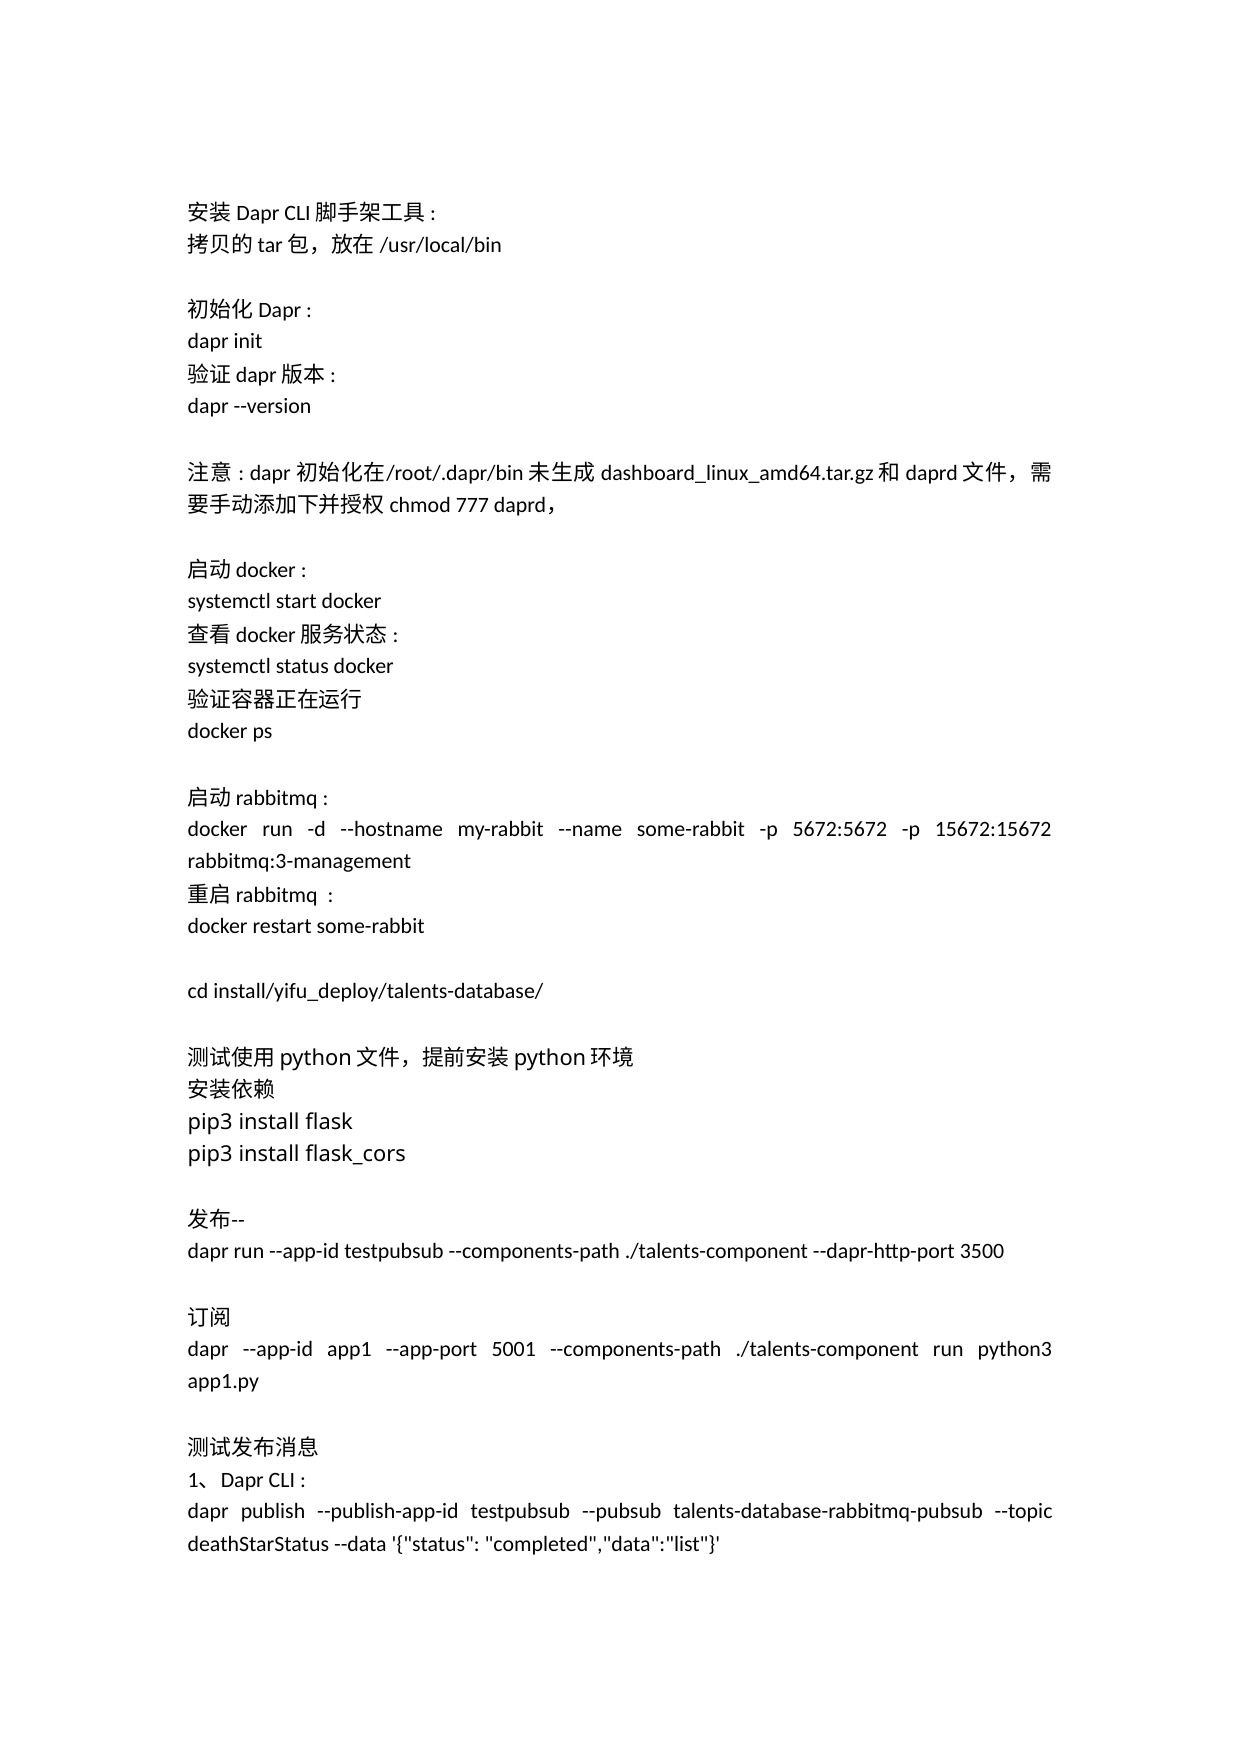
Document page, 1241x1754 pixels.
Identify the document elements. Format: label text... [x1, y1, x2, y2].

text 重启rabbitmq : [187, 877, 1053, 909]
text 1、Dapr CLI : [187, 1462, 1053, 1494]
text 启动docker : [187, 552, 1053, 584]
text docker restart some-rabbit [187, 909, 1053, 942]
text 启动rabbitmq : [187, 779, 1053, 812]
text dapr --app-id app1 --app-port 5001 --components-path ./talents-component run python3 app1.py [187, 1332, 1053, 1397]
text 验证容器正在运行 [187, 682, 1053, 714]
text systemctl status docker [187, 649, 1053, 682]
text 查看docker服务状态 : [187, 617, 1053, 649]
text 注意 : dapr初始化在/root/.dapr/bin未生成dashboard_linux_amd64.tar.gz和daprd文件，需要手动添加下并授权 chmod 777 daprd， [187, 454, 1053, 519]
text 测试发布消息 [187, 1429, 1053, 1462]
text dapr publish --publish-app-id testpubsub --pubsub talents-database-rabbitmq-pubsub --topic deathStarStatus --data '{"status": "completed","data":"list"}' [187, 1494, 1053, 1559]
text dapr run --app-id testpubsub --components-path ./talents-component --dapr-http-port 3500 [187, 1234, 1053, 1267]
text cd install/yifu_deploy/talents-database/ [187, 974, 1053, 1007]
text 验证dapr版本 : [187, 357, 1053, 389]
text 订阅 [187, 1299, 1053, 1332]
text 测试使用python文件，提前安装python环境 安装依赖 pip3 install flask pip3 install flask_cors [187, 1039, 1053, 1169]
text 初始化 Dapr : [187, 292, 1053, 324]
text docker run -d --hostname my-rabbit --name some-rabbit -p 5672:5672 -p 15672:15672 rabbitmq:3-management [187, 812, 1053, 877]
text systemctl start docker [187, 584, 1053, 617]
text 发布-- [187, 1202, 1053, 1234]
text dapr --version [187, 389, 1053, 422]
text 安装 Dapr CLI 脚手架工具 : [187, 194, 1053, 227]
text docker ps [187, 714, 1053, 747]
text dapr init [187, 324, 1053, 357]
text 拷贝的tar包，放在 /usr/local/bin [187, 227, 1053, 259]
